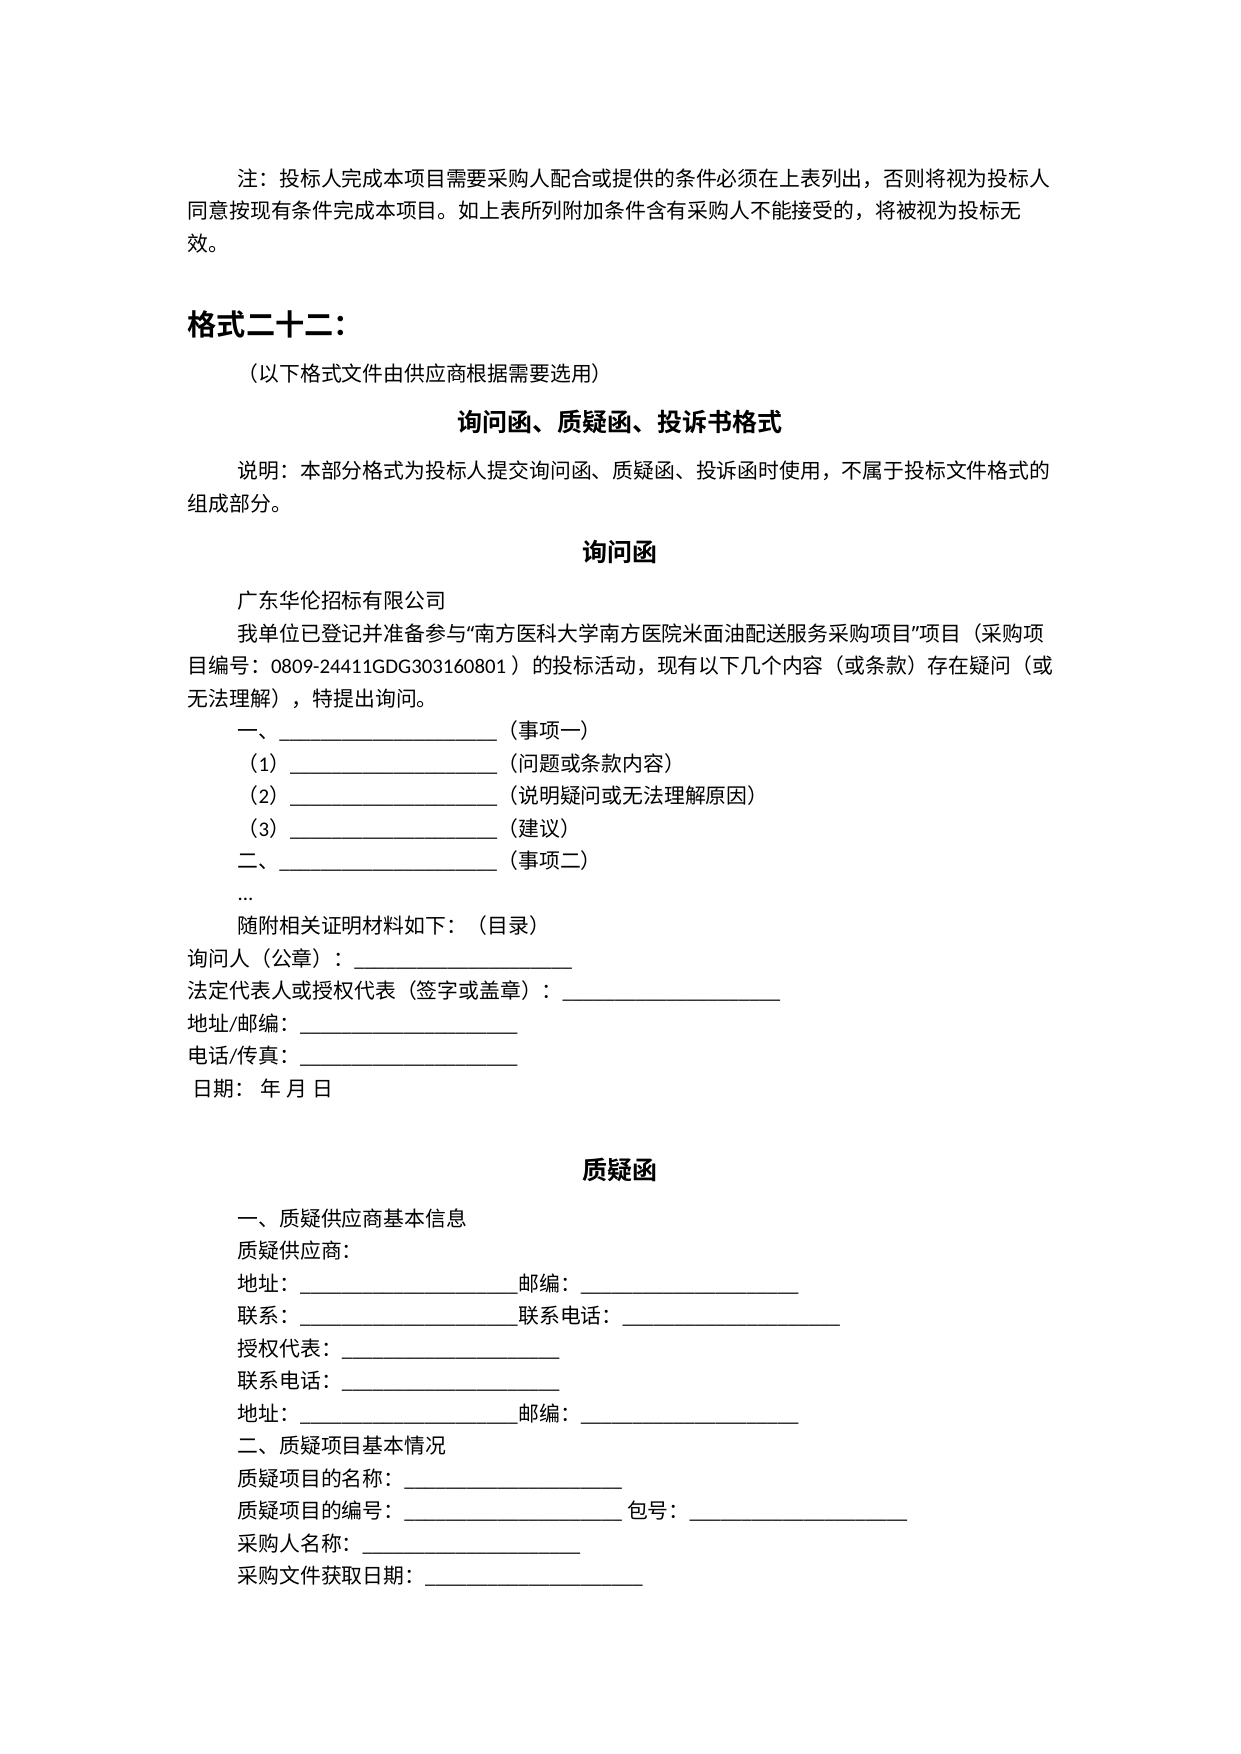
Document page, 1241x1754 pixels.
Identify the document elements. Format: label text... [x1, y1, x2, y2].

text 联系电话：_____________________ [187, 1364, 1053, 1397]
text 一、质疑供应商基本信息 [187, 1202, 1053, 1234]
text （以下格式文件由供应商根据需要选用） [187, 357, 1053, 389]
text 广东华伦招标有限公司 [187, 584, 1053, 617]
text 质疑函 [187, 1137, 1053, 1202]
text 地址/邮编：_____________________ [187, 1007, 1053, 1039]
text 法定代表人或授权代表（签字或盖章）：_____________________ [187, 974, 1053, 1007]
text 地址：_____________________邮编：_____________________ [187, 1397, 1053, 1429]
text 日期： 年 月 日 [187, 1072, 1053, 1104]
text ... [187, 877, 1053, 909]
text 询问函、质疑函、投诉书格式 [187, 389, 1053, 454]
text 授权代表：_____________________ [187, 1332, 1053, 1364]
text 二、质疑项目基本情况 [187, 1429, 1053, 1462]
text （3）____________________（建议） [187, 812, 1053, 844]
text 随附相关证明材料如下：（目录） [187, 909, 1053, 942]
text 说明：本部分格式为投标人提交询问函、质疑函、投诉函时使用，不属于投标文件格式的组成部分。 [187, 454, 1053, 519]
text 注：投标人完成本项目需要采购人配合或提供的条件必须在上表列出，否则将视为投标人同意按现有条件完成本项目。如上表所列附加条件含有采购人不能接受的，将被视为投标无效。 [187, 162, 1053, 259]
text 二、_____________________（事项二） [187, 844, 1053, 877]
text 采购文件获取日期：_____________________ [187, 1559, 1053, 1592]
text 质疑供应商： [187, 1234, 1053, 1267]
text 质疑项目的编号：_____________________ 包号：_____________________ [187, 1494, 1053, 1527]
text 电话/传真：_____________________ [187, 1039, 1053, 1072]
text 地址：_____________________邮编：_____________________ [187, 1267, 1053, 1299]
text 联系：_____________________联系电话：_____________________ [187, 1299, 1053, 1332]
text （1）____________________（问题或条款内容） [187, 747, 1053, 779]
text 一、_____________________（事项一） [187, 714, 1053, 747]
text （2）____________________（说明疑问或无法理解原因） [187, 779, 1053, 812]
text 格式二十二： [187, 292, 1053, 357]
text 询问人（公章）：_____________________ [187, 942, 1053, 974]
text 我单位已登记并准备参与“南方医科大学南方医院米面油配送服务采购项目”项目（采购项目编号：0809-24411GDG303160801 ）的投标活动，现有以下几个内容（或条款）存在疑问（或无法理解），特提出询问。 [187, 617, 1053, 714]
text 采购人名称：_____________________ [187, 1527, 1053, 1559]
text 询问函 [187, 519, 1053, 584]
text 质疑项目的名称：_____________________ [187, 1462, 1053, 1494]
